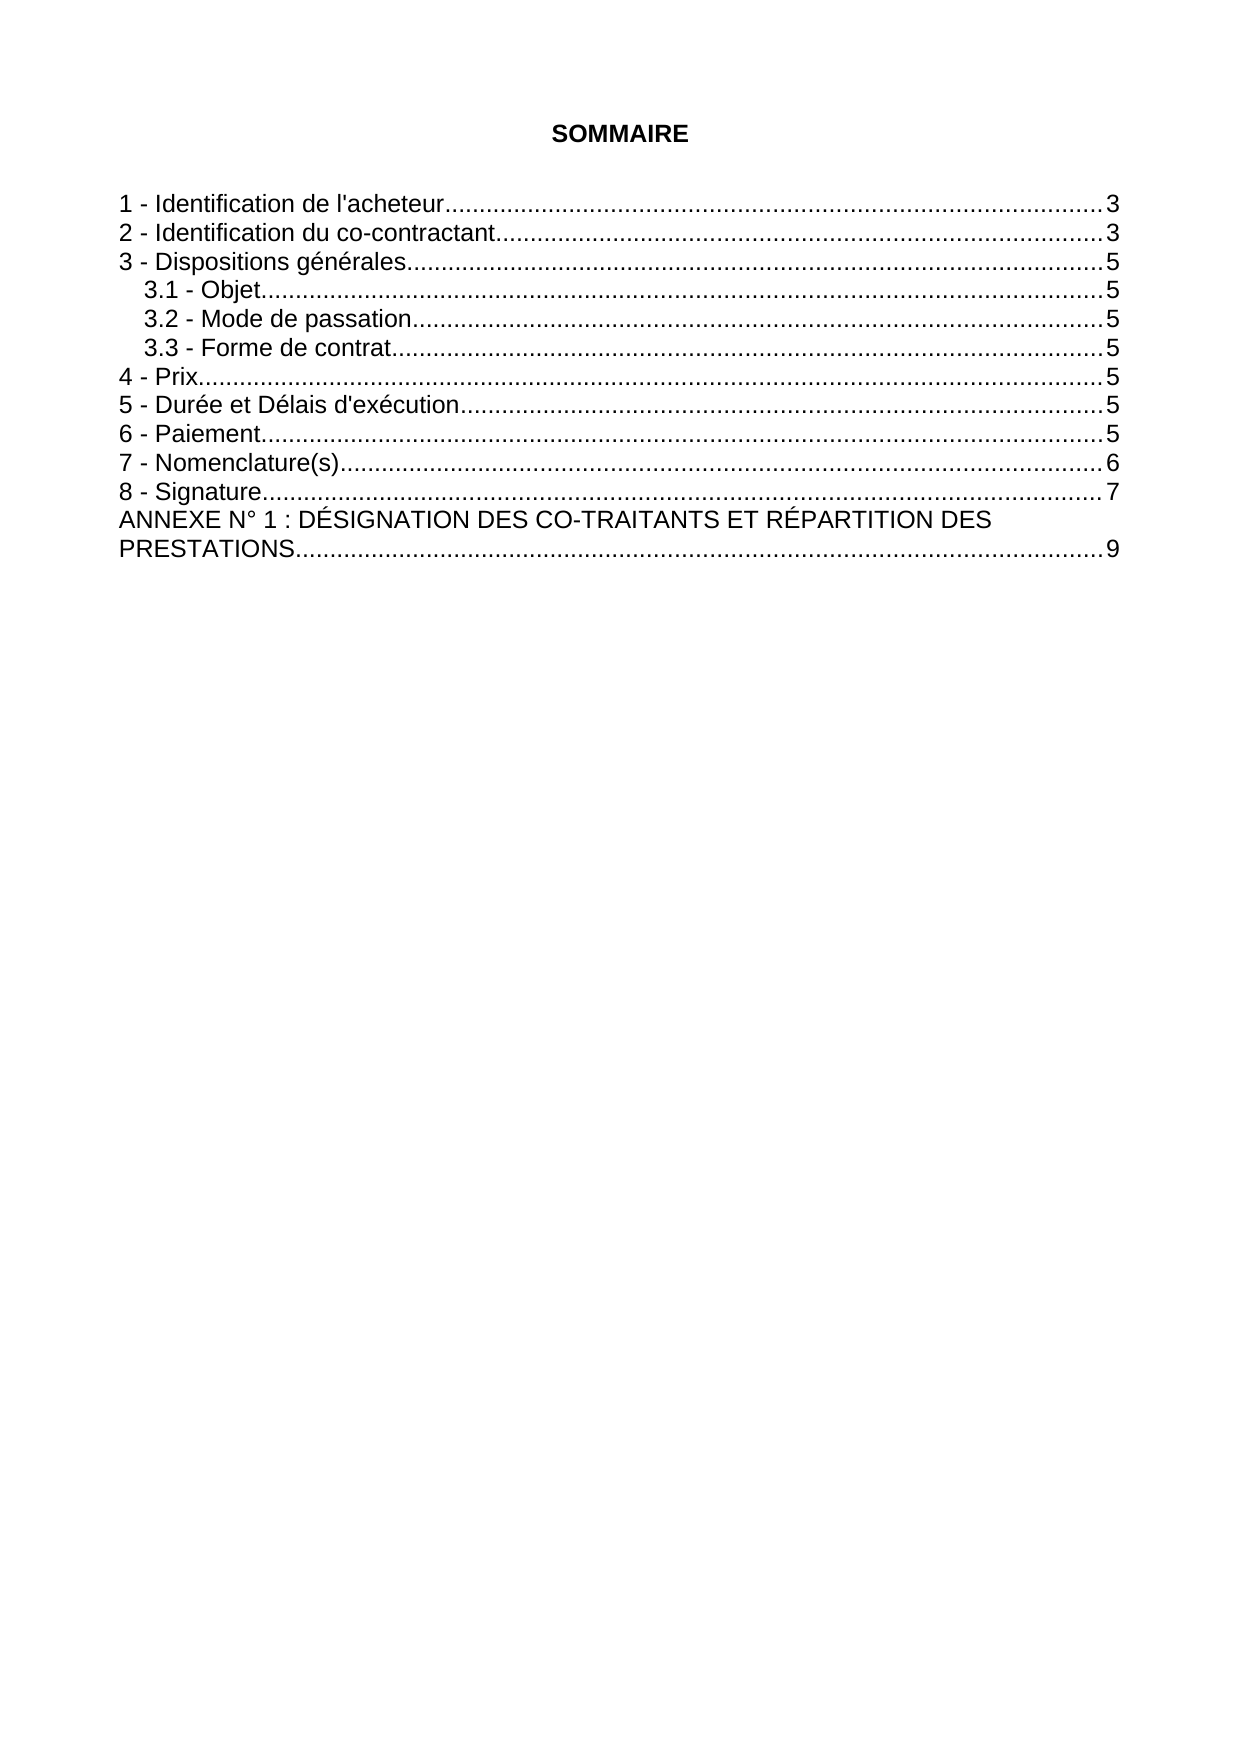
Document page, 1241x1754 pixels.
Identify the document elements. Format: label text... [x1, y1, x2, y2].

text SOMMAIRE [119, 119, 1121, 147]
text 4 - Prix 5 [119, 362, 1121, 390]
text 3.2 - Mode de passation 5 [144, 304, 1121, 333]
text 1 - Identification de l'acheteur 3 [119, 189, 1121, 218]
text 2 - Identification du co-contractant 3 [119, 218, 1121, 247]
text 3.3 - Forme de contrat 5 [144, 333, 1121, 362]
text 6 - Paiement 5 [119, 419, 1121, 448]
text 3.1 - Objet 5 [144, 275, 1121, 304]
text 7 - Nomenclature(s) 6 [119, 448, 1121, 477]
text 3 - Dispositions générales 5 [119, 247, 1121, 275]
text 5 - Durée et Délais d'exécution 5 [119, 390, 1121, 419]
text ANNEXE N° 1 : DÉSIGNATION DES CO-TRAITANTS ET RÉPARTITION DES PRESTATIONS 9 [119, 505, 1121, 563]
text 8 - Signature 7 [119, 477, 1121, 505]
